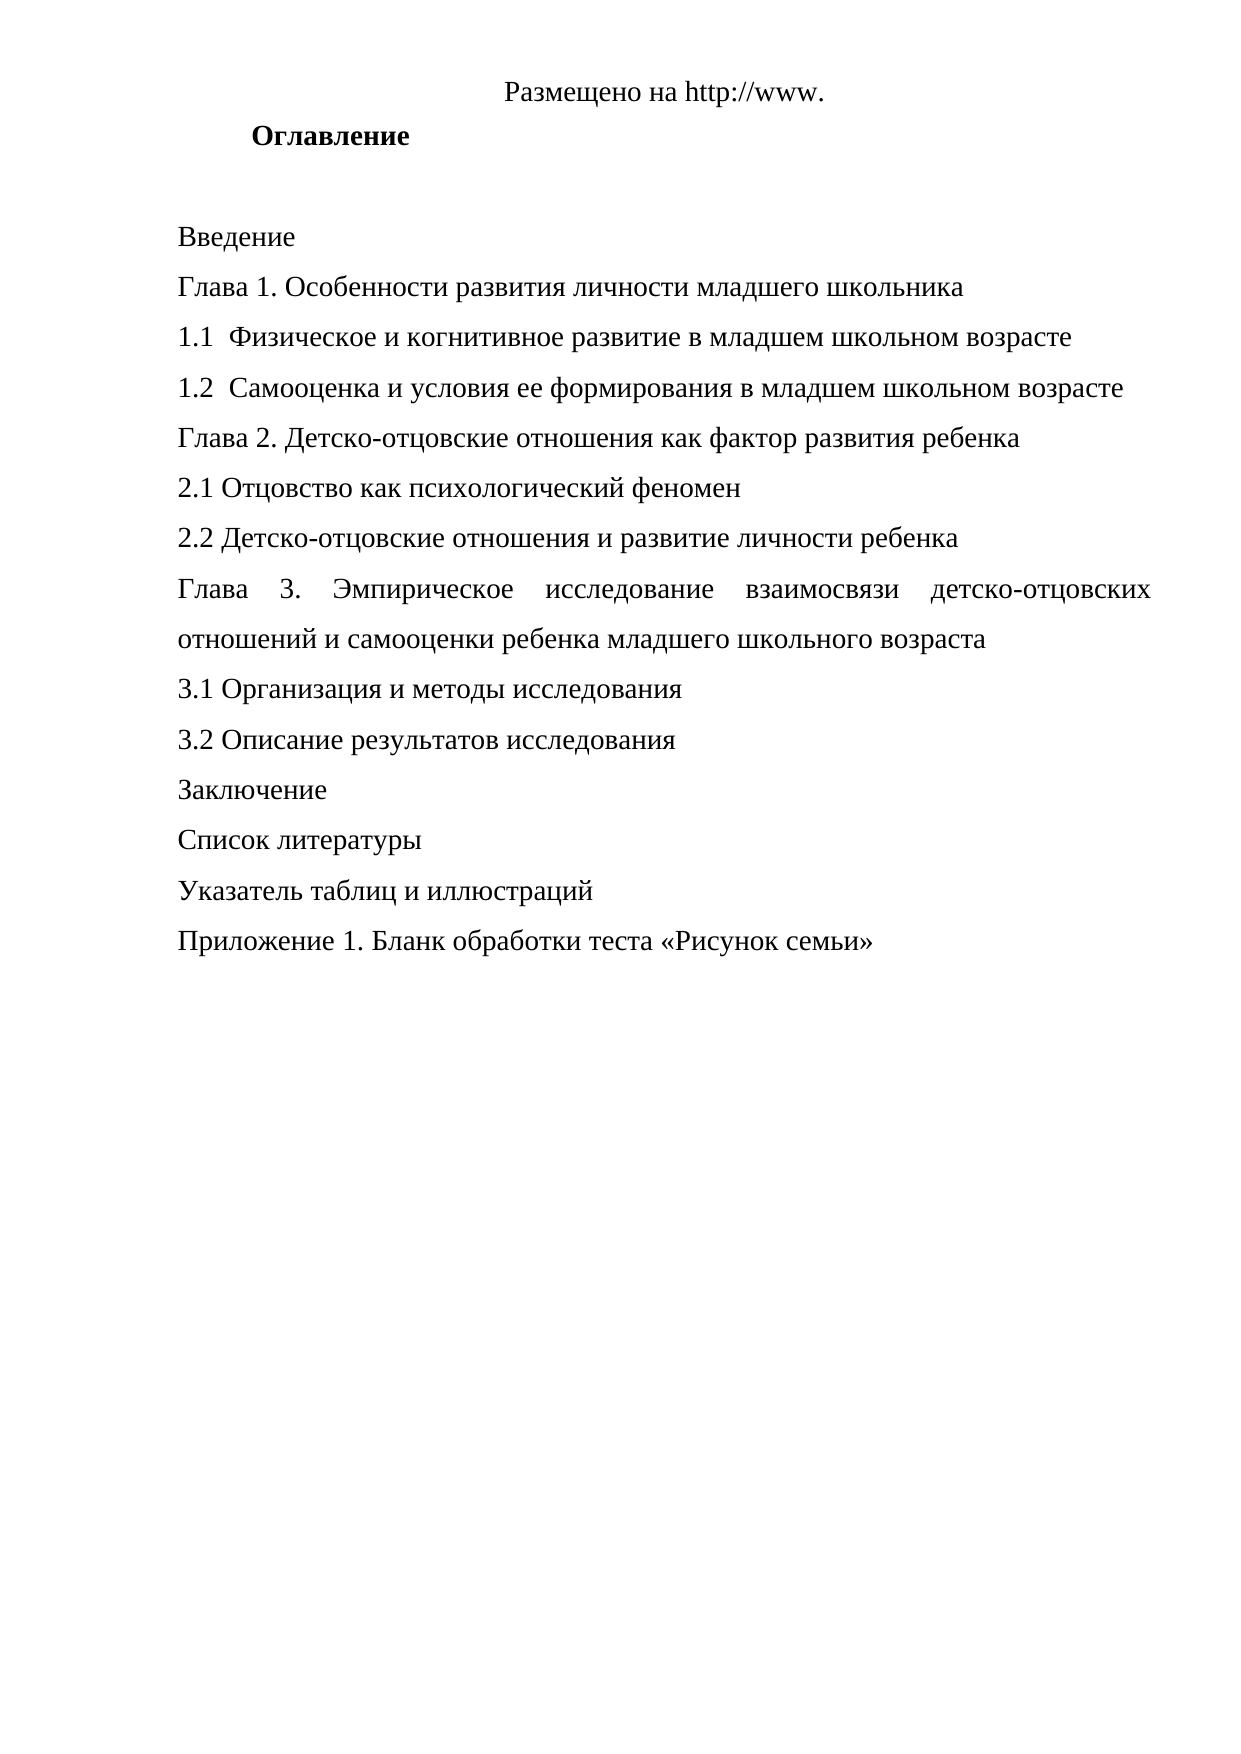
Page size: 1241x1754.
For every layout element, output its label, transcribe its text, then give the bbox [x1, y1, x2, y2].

list 2.1 Отцовство как психологический феномен [177, 470, 1152, 504]
subtitle Глава 1. Особенности развития личности младшего школьника [177, 269, 1152, 303]
list 2.2 Детско-отцовские отношения и развитие личности ребенка [177, 521, 1152, 554]
text Приложение 1. Бланк обработки теста «Рисунок семьи» [177, 923, 1152, 957]
text Глава 3. Эмпирическое исследование взаимосвязи детско-отцовских отношений и самооценки ребенка младшего школьного возраста [177, 571, 1152, 655]
list Глава 2. Детско-отцовские отношения как фактор развития ребенка [177, 420, 1152, 453]
list 3.2 Описание результатов исследования [177, 722, 1152, 755]
text Указатель таблиц и иллюстраций [177, 873, 1152, 906]
list Список литературы [177, 822, 1152, 856]
list Самооценка и условия ее формирования в младшем школьном возрасте [177, 370, 1152, 403]
list Заключение [177, 772, 1152, 806]
list 3.1 Организация и методы исследования [177, 672, 1152, 705]
text Введение [177, 219, 1152, 252]
list Физическое и когнитивное развитие в младшем школьном возрасте [177, 319, 1152, 353]
subtitle Оглавление [177, 118, 1152, 152]
